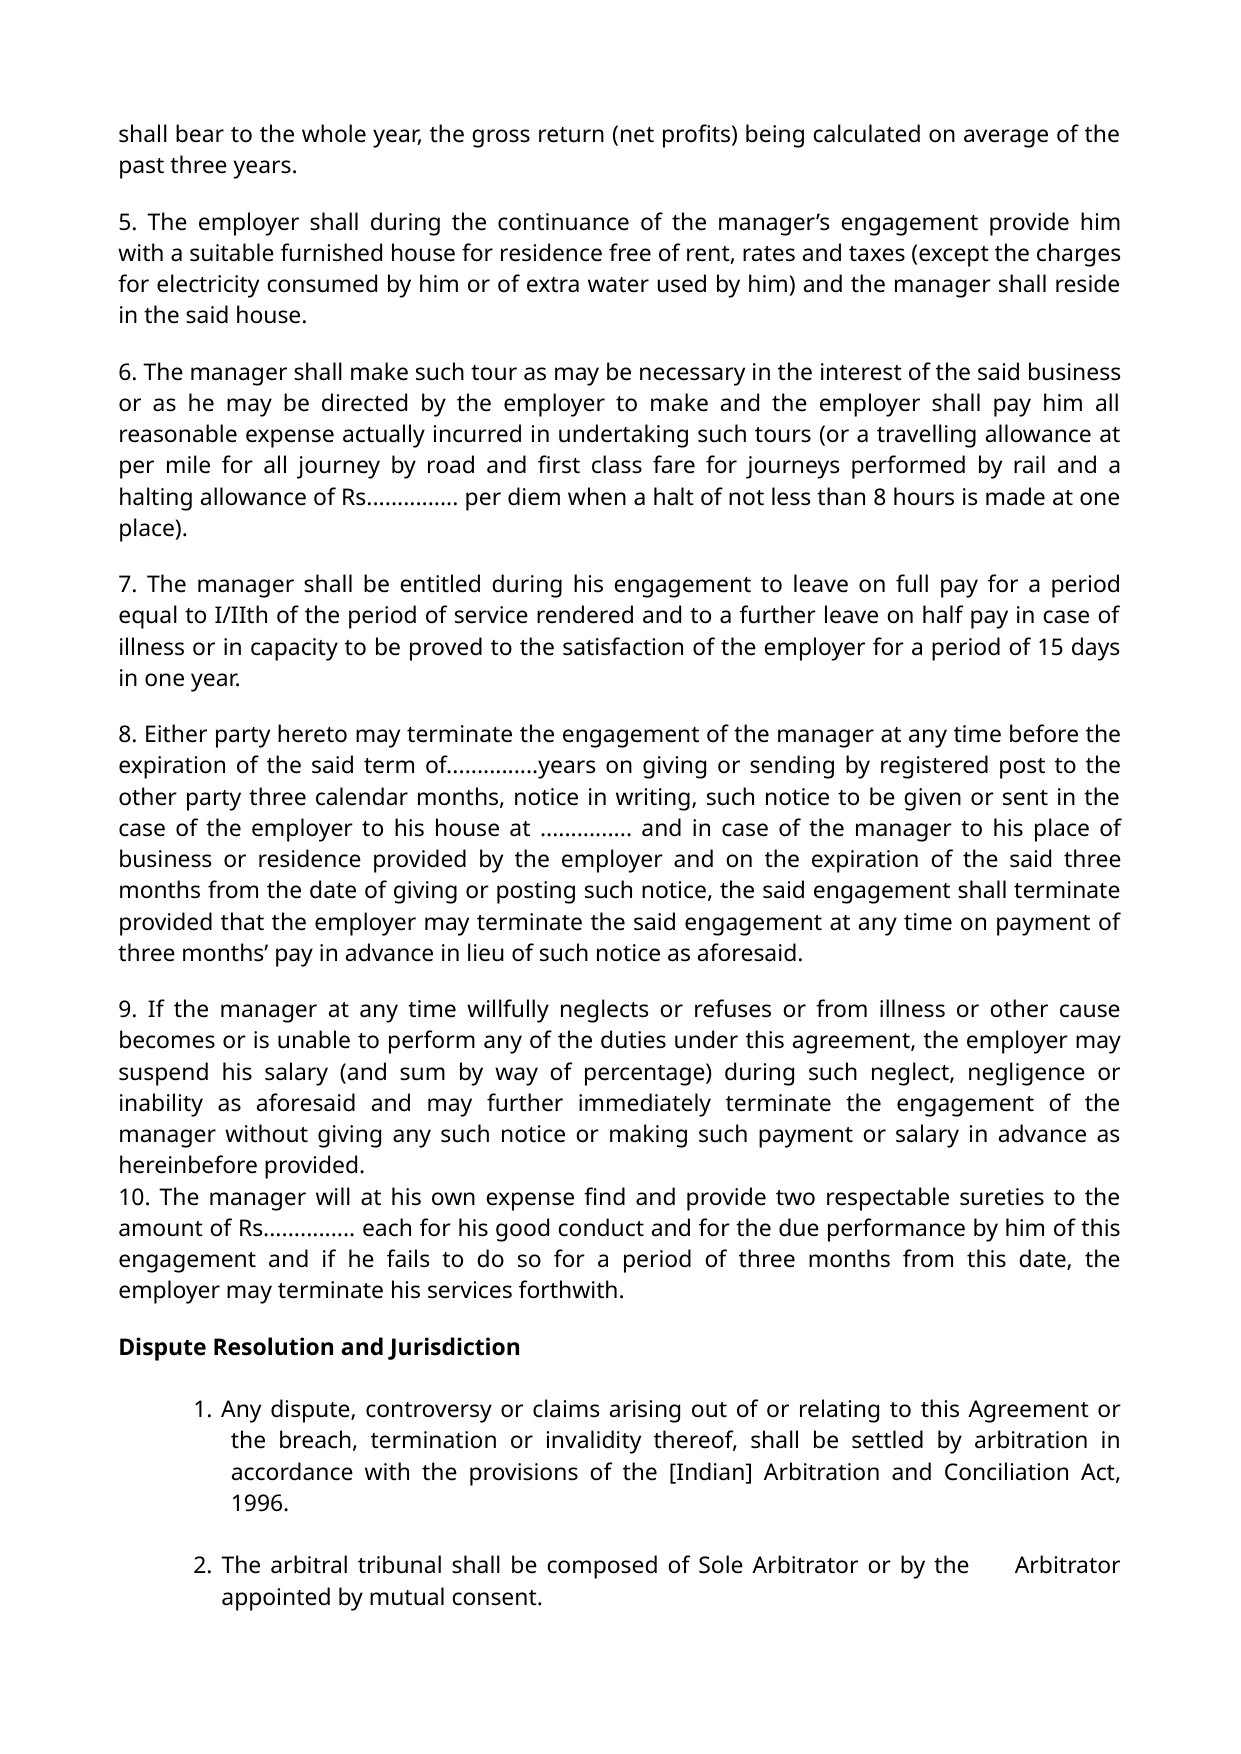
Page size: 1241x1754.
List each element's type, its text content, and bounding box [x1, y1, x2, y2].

text Dispute Resolution and Jurisdiction [118, 1331, 1122, 1362]
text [118, 118, 1122, 181]
text 9. If the manager at any time willfully neglects or refuses or from illness or other cause becomes or is unable to perform any of the duties under this agreement, the employer may suspend his salary (and sum by way of percentage) during such neglect, negligence or inability as aforesaid and may further immediately terminate the engagement of the manager without giving any such notice or making such payment or salary in advance as hereinbefore provided. [118, 993, 1122, 1181]
text 2. The arbitral tribunal shall be composed of Sole Arbitrator or by the Arbitrator appointed by mutual consent. [193, 1549, 1122, 1612]
text 6. The manager shall make such tour as may be necessary in the interest of the said business or as he may be directed by the employer to make and the employer shall pay him all reasonable expense actually incurred in undertaking such tours (or a travelling allowance at per mile for all journey by road and first class fare for journeys performed by rail and a halting allowance of Rs............... per diem when a halt of not less than 8 hours is made at one place). [118, 356, 1122, 543]
text 10. The manager will at his own expense find and provide two respectable sureties to the amount of Rs............... each for his good conduct and for the due performance by him of this engagement and if he fails to do so for a period of three months from this date, the employer may terminate his services forthwith. [118, 1181, 1122, 1306]
text 1. Any dispute, controversy or claims arising out of or relating to this Agreement or the breach, termination or invalidity thereof, shall be settled by arbitration in accordance with the provisions of the [Indian] Arbitration and Conciliation Act, 1996. [193, 1393, 1122, 1518]
text 5. The employer shall during the continuance of the manager’s engagement provide him with a suitable furnished house for residence free of rent, rates and taxes (except the charges for electricity consumed by him or of extra water used by him) and the manager shall reside in the said house. [118, 206, 1122, 331]
text 7. The manager shall be entitled during his engagement to leave on full pay for a period equal to I/IIth of the period of service rendered and to a further leave on half pay in case of illness or in capacity to be proved to the satisfaction of the employer for a period of 15 days in one year. [118, 568, 1122, 693]
text 8. Either party hereto may terminate the engagement of the manager at any time before the expiration of the said term of...............years on giving or sending by registered post to the other party three calendar months, notice in writing, such notice to be given or sent in the case of the employer to his house at ............... and in case of the manager to his place of business or residence provided by the employer and on the expiration of the said three months from the date of giving or posting such notice, the said engagement shall terminate provided that the employer may terminate the said engagement at any time on payment of three months’ pay in advance in lieu of such notice as aforesaid. [118, 718, 1122, 968]
